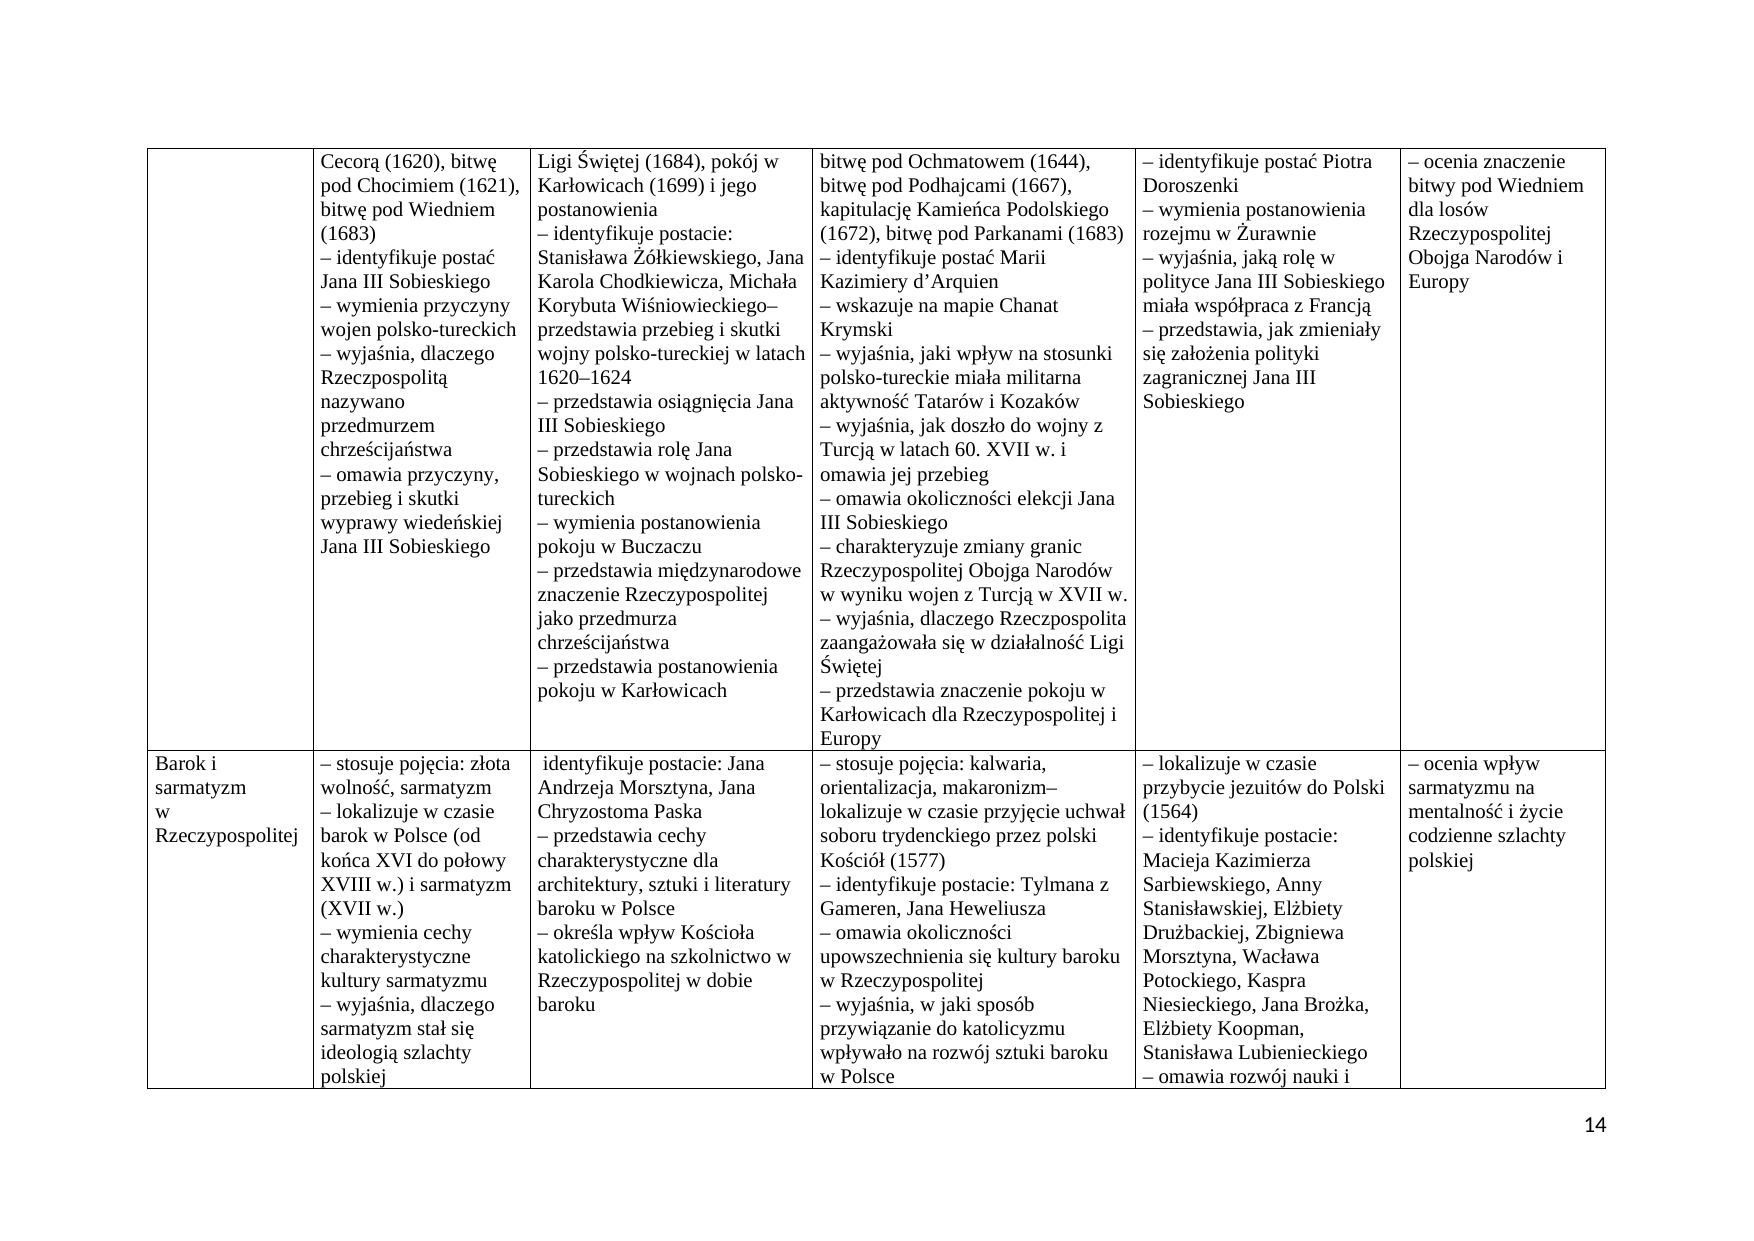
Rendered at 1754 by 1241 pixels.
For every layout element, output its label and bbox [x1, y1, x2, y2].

table_cell [1401, 751, 1605, 1088]
table_cell [1136, 149, 1400, 750]
table_cell [531, 751, 812, 1088]
table_cell [314, 751, 530, 1088]
table_cell [1401, 149, 1605, 750]
table_cell [148, 149, 313, 750]
table_cell [1136, 751, 1400, 1088]
table_cell [148, 751, 313, 1088]
table_cell [813, 751, 1135, 1088]
table_cell [813, 149, 1135, 750]
table_cell [314, 149, 530, 750]
table_cell [531, 149, 812, 750]
